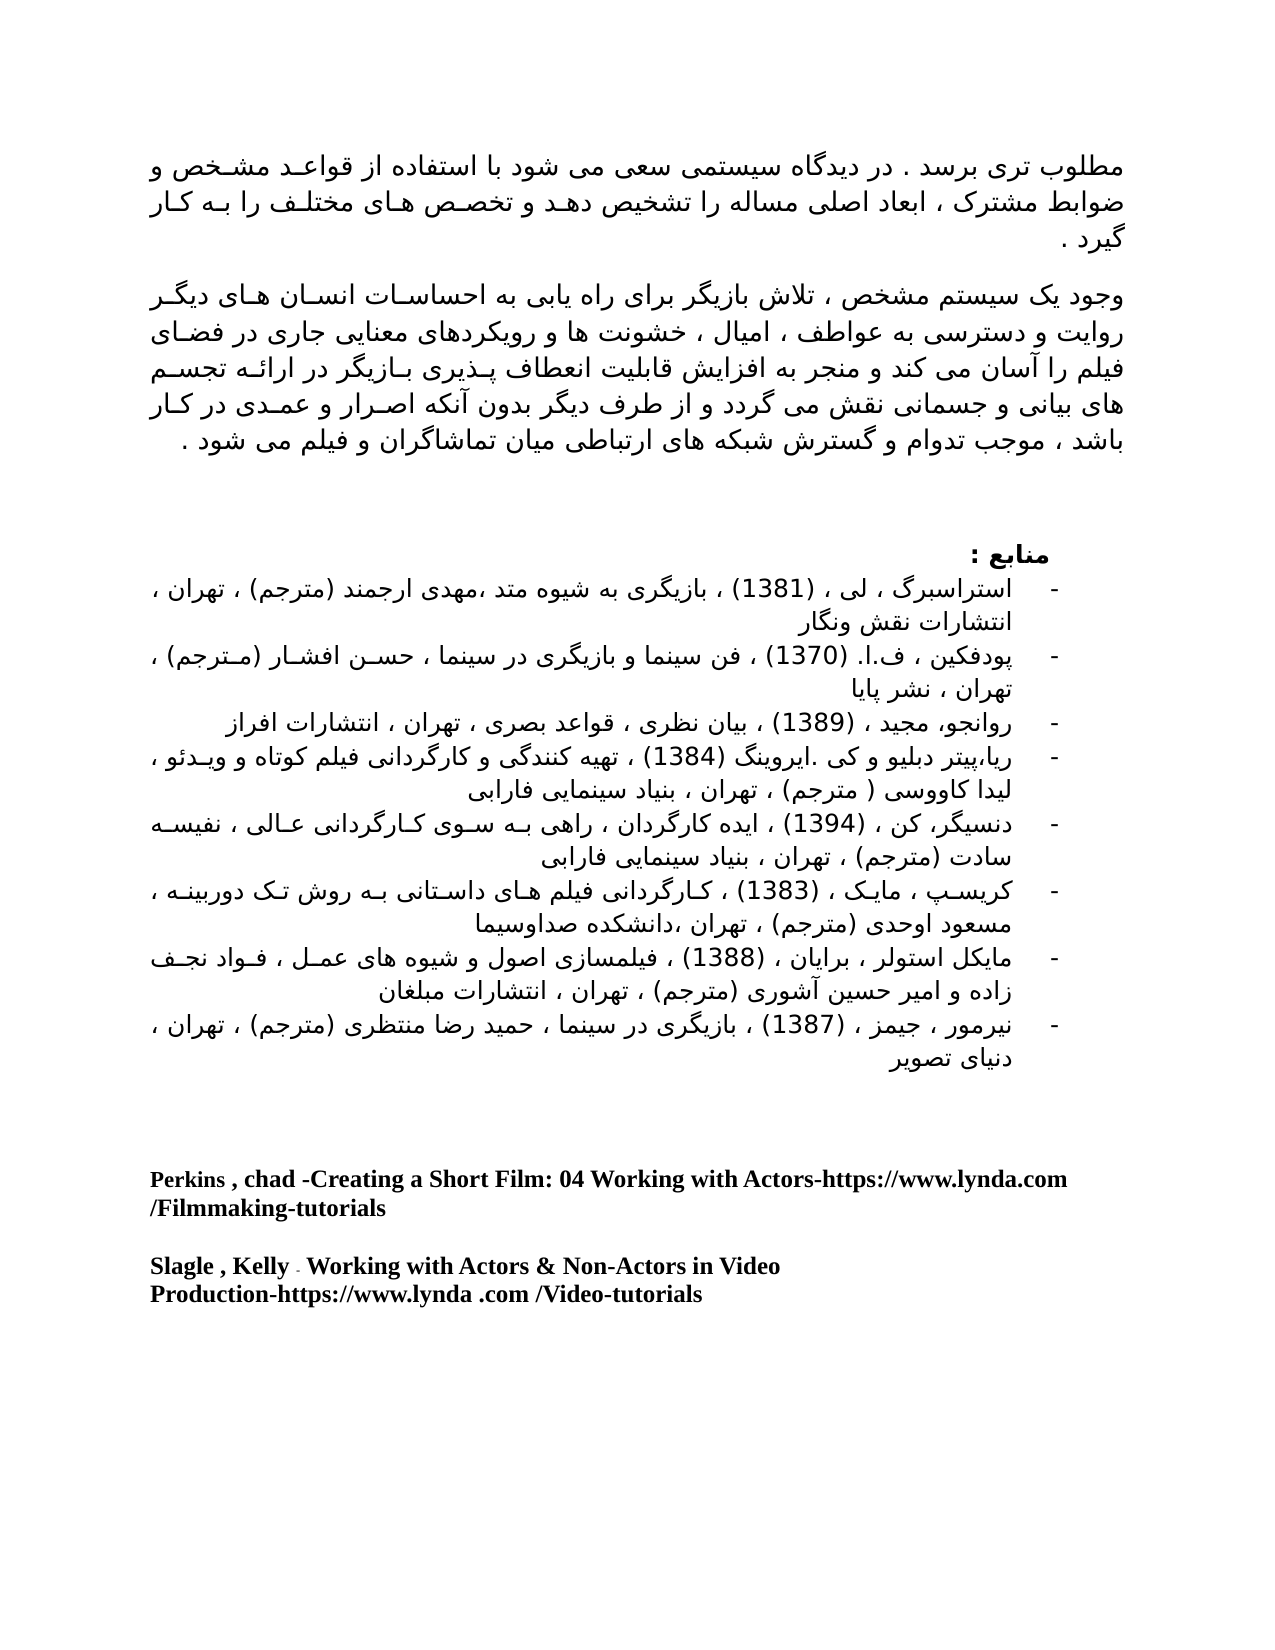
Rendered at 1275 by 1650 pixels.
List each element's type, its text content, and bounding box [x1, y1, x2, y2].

list کریسپ ، مایک ، (1383) ، کارگردانی فیلم های داستانی به روش تک دوربینه ، مسعود اوحدی (مترجم) ، تهران ،دانشکده صداوسیما [150, 876, 1050, 938]
list دنسیگر، کن ، (1394) ، ایده کارگردان ، راهی به سوی کارگردانی عالی ، نفیسه سادت (مترجم) ، تهران ، بنیاد سینمایی فارابی [150, 809, 1050, 871]
text منابع : [150, 540, 1050, 569]
list استراسبرگ ، لی ، (1381) ، بازیگری به شیوه متد ،مهدی ارجمند (مترجم) ، تهران ، انتشارات نقش ونگار [150, 574, 1050, 637]
list روانجو، مجید ، (1389) ، بیان نظری ، قواعد بصری ، تهران ، انتشارات افراز [150, 708, 1050, 737]
list پودفکین ، ف.ا. (1370) ، فن سینما و بازیگری در سینما ، حسن افشار (مترجم) ، تهران ، نشر پایا [150, 641, 1050, 704]
list نیرمور ، جیمز ، (1387) ، بازیگری در سینما ، حمید رضا منتظری (مترجم) ، تهران ، دنیای تصویر [150, 1010, 1050, 1073]
text Slagle , Kelly - Working with Actors & Non-Actors in Video Production-https://www.lynda .com /Video-tutorials [150, 1251, 1125, 1308]
text Perkins , chad -Creating a Short Film: 04 Working with Actors-https://www.lynda.com /Filmmaking-tutorials [150, 1164, 1125, 1222]
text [150, 150, 1125, 254]
list مایکل استولر ، برایان ، (1388) ، فیلمسازی اصول و شیوه های عمل ، فواد نجف زاده و امیر حسین آشوری (مترجم) ، تهران ، انتشارات مبلغان [150, 943, 1050, 1006]
text وجود یک سیستم مشخص ، تلاش بازیگر برای راه یابی به احساسات انسان های دیگر روایت و دسترسی به عواطف ، امیال ، خشونت ها و رویکردهای معنایی جاری در فضای فیلم را آسان می کند و منجر به افزایش قابلیت انعطاف پذیری بازیگر در ارائه تجسم های بیانی و جسمانی نقش می گردد و از طرف دیگر بدون آنکه اصرار و عمدی در کار باشد ، موجب تدوام و گسترش شبکه های ارتباطی میان تماشاگران و فیلم می شود . [150, 279, 1125, 456]
list ریا،پیتر دبلیو و کی .ایروینگ (1384) ، تهیه کنندگی و کارگردانی فیلم کوتاه و ویدئو ، لیدا کاووسی ( مترجم) ، تهران ، بنیاد سینمایی فارابی [150, 742, 1050, 804]
